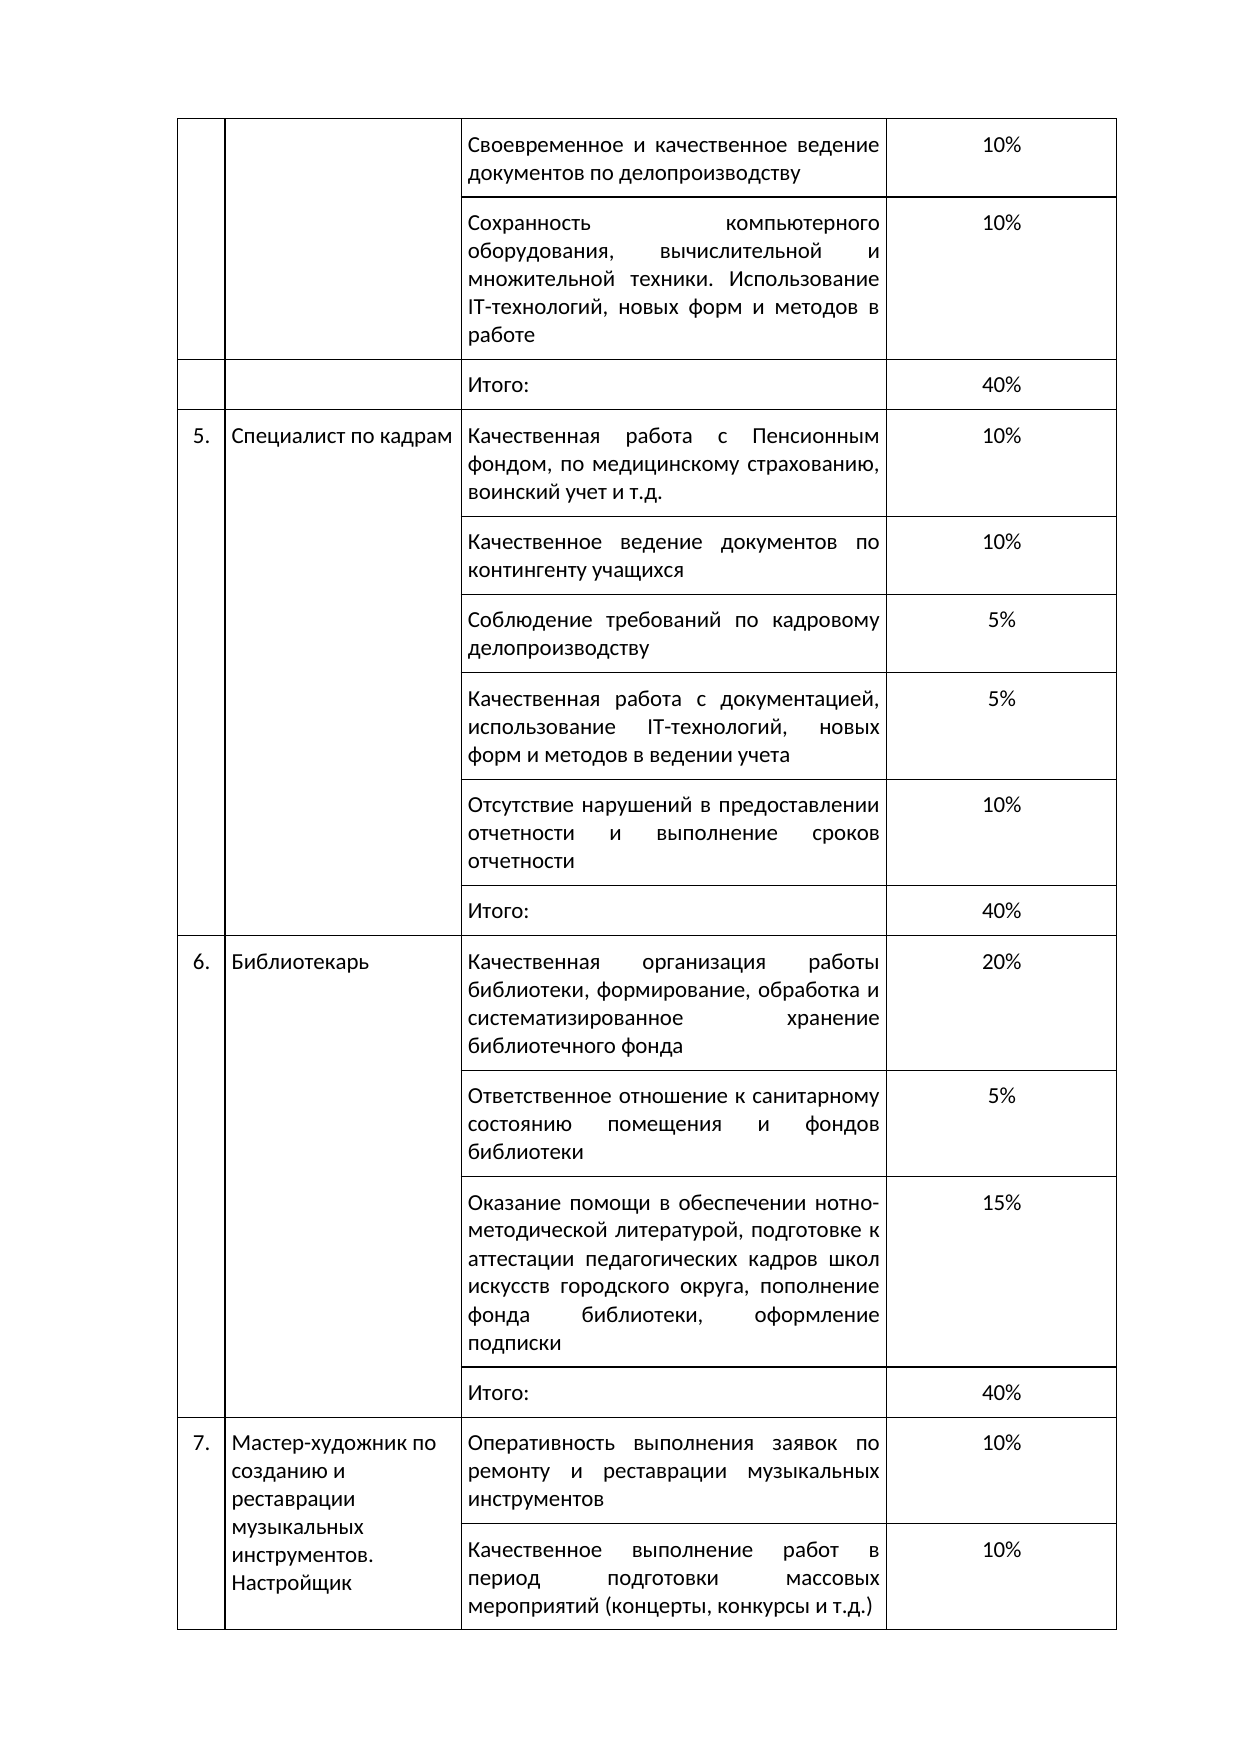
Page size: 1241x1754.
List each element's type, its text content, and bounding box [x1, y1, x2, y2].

table_cell Итого: [462, 886, 886, 935]
table_cell Качественная работа с документацией, использование IT-технологий, новых форм и методов в ведении учета [462, 673, 886, 778]
table_cell 6. [178, 936, 224, 1417]
table_cell Мастер-художник по созданию и реставрации музыкальных инструментов. Настройщик музыкальных инструментов [226, 1418, 461, 1629]
table_cell Оперативность выполнения заявок по ремонту и реставрации музыкальных инструментов [462, 1418, 886, 1523]
table_cell 5% [887, 673, 1116, 778]
table_cell 10% [887, 517, 1116, 594]
table_cell 20% [887, 936, 1116, 1069]
table_cell 10% [887, 1418, 1116, 1523]
table_cell Сохранность компьютерного оборудования, вычислительной и множительной техники. Использование IT-технологий, новых форм и методов в работе [462, 198, 886, 359]
table_cell Итого: [462, 1368, 886, 1417]
table_cell Качественная работа с Пенсионным фондом, по медицинскому страхованию, воинский учет и т.д. [462, 410, 886, 516]
table_cell 5. [178, 410, 224, 935]
table_cell Качественное выполнение работ в период подготовки массовых мероприятий (концерты, конкурсы и т.д.) [462, 1524, 886, 1629]
table_cell Соблюдение требований по кадровому делопроизводству [462, 595, 886, 672]
table_cell 15% [887, 1177, 1116, 1366]
table_cell [226, 360, 461, 409]
table_cell Отсутствие нарушений в предоставлении отчетности и выполнение сроков отчетности [462, 780, 886, 885]
table_cell Итого: [462, 360, 886, 409]
table_cell Своевременное и качественное ведение документов по делопроизводству [462, 119, 886, 196]
table_cell 10% [887, 410, 1116, 516]
table_cell 5% [887, 1071, 1116, 1176]
table_cell 5% [887, 595, 1116, 672]
table_cell 7. [178, 1418, 224, 1629]
table_cell Качественное ведение документов по контингенту учащихся [462, 517, 886, 594]
table_cell Библиотекарь [226, 936, 461, 1417]
table_cell Оказание помощи в обеспечении нотно-методической литературой, подготовке к аттестации педагогических кадров школ искусств городского округа, пополнение фонда библиотеки, оформление подписки [462, 1177, 886, 1366]
table_cell 10% [887, 198, 1116, 359]
table_cell Ответственное отношение к санитарному состоянию помещения и фондов библиотеки [462, 1071, 886, 1176]
table_cell 10% [887, 119, 1116, 196]
table_cell [178, 360, 224, 409]
table_cell 40% [887, 360, 1116, 409]
table_cell 40% [887, 1368, 1116, 1417]
table_cell Качественная организация работы библиотеки, формирование, обработка и систематизированное хранение библиотечного фонда [462, 936, 886, 1069]
table_cell 10% [887, 780, 1116, 885]
table_cell 10% [887, 1524, 1116, 1629]
table_cell Специалист по кадрам [226, 410, 461, 935]
table_cell 40% [887, 886, 1116, 935]
